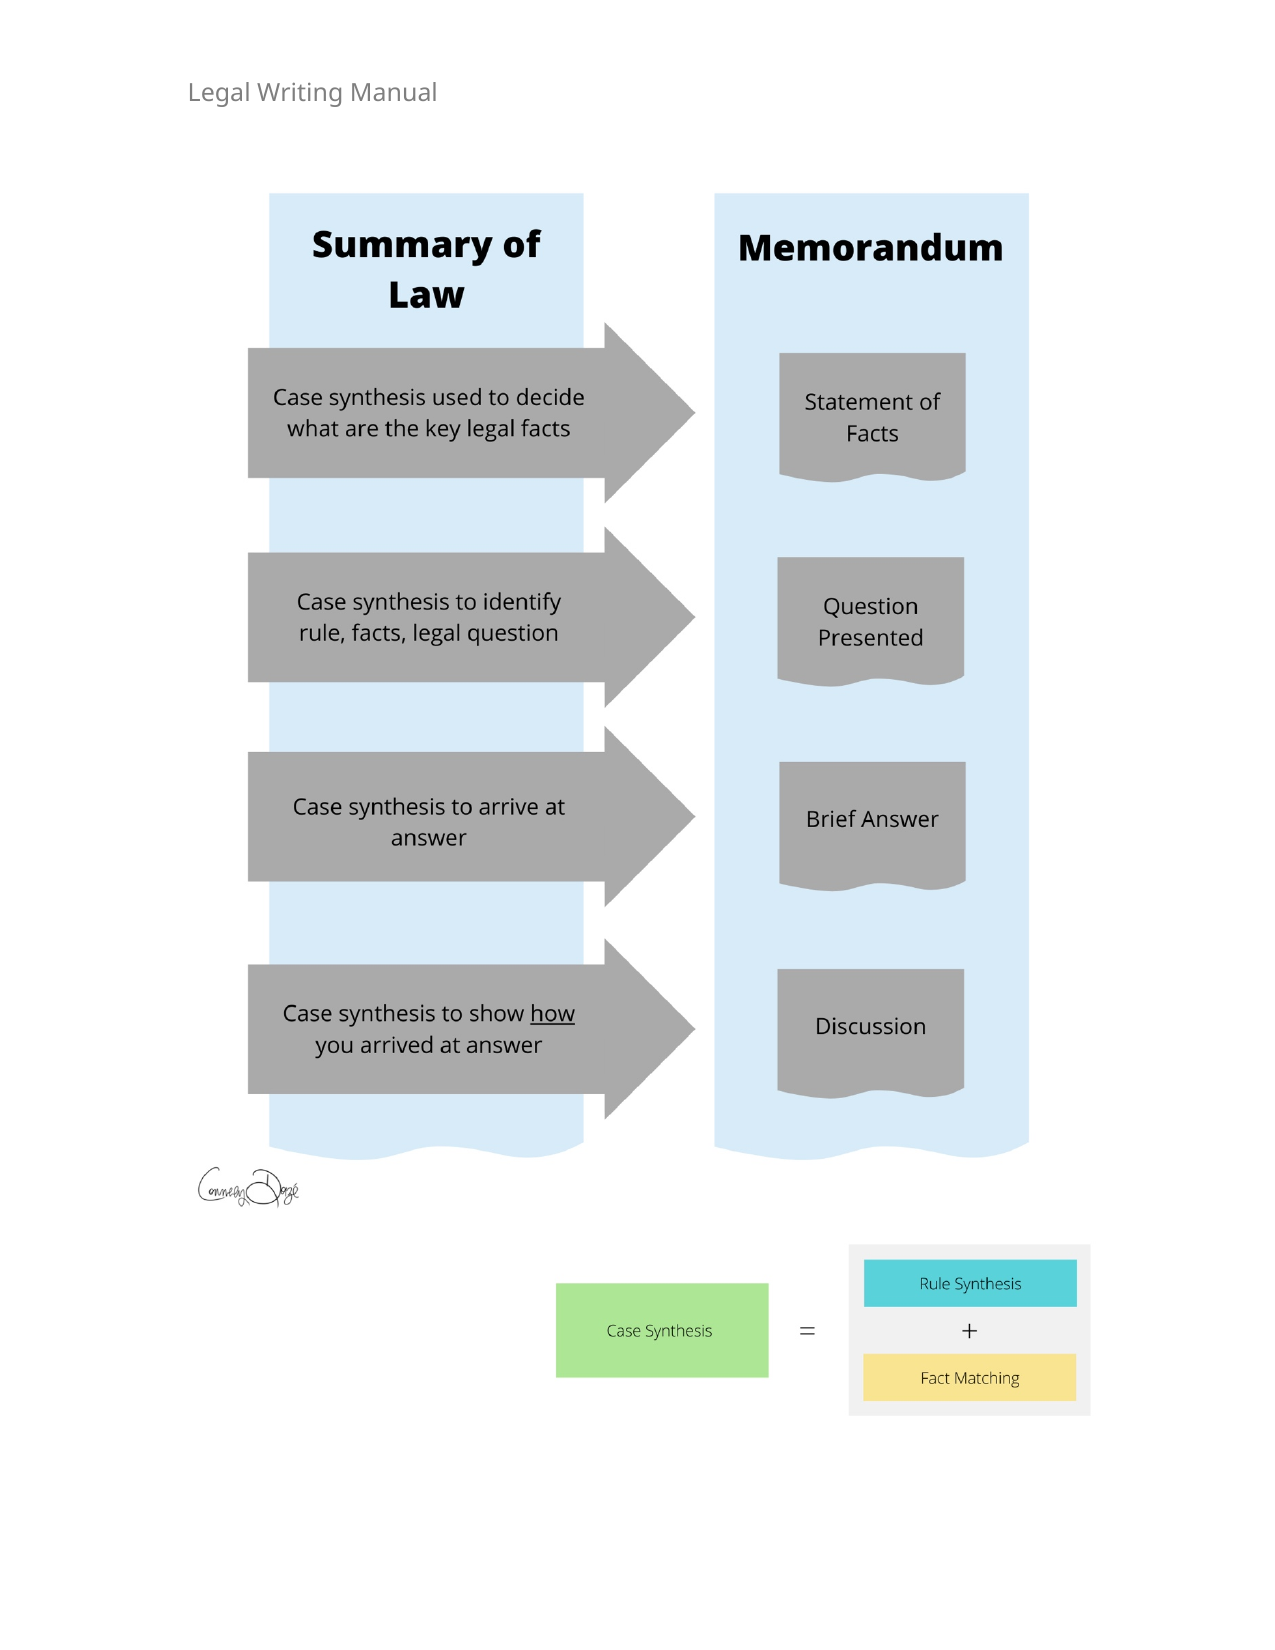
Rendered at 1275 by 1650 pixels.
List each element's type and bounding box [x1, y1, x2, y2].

picture [150, 150, 1125, 1450]
